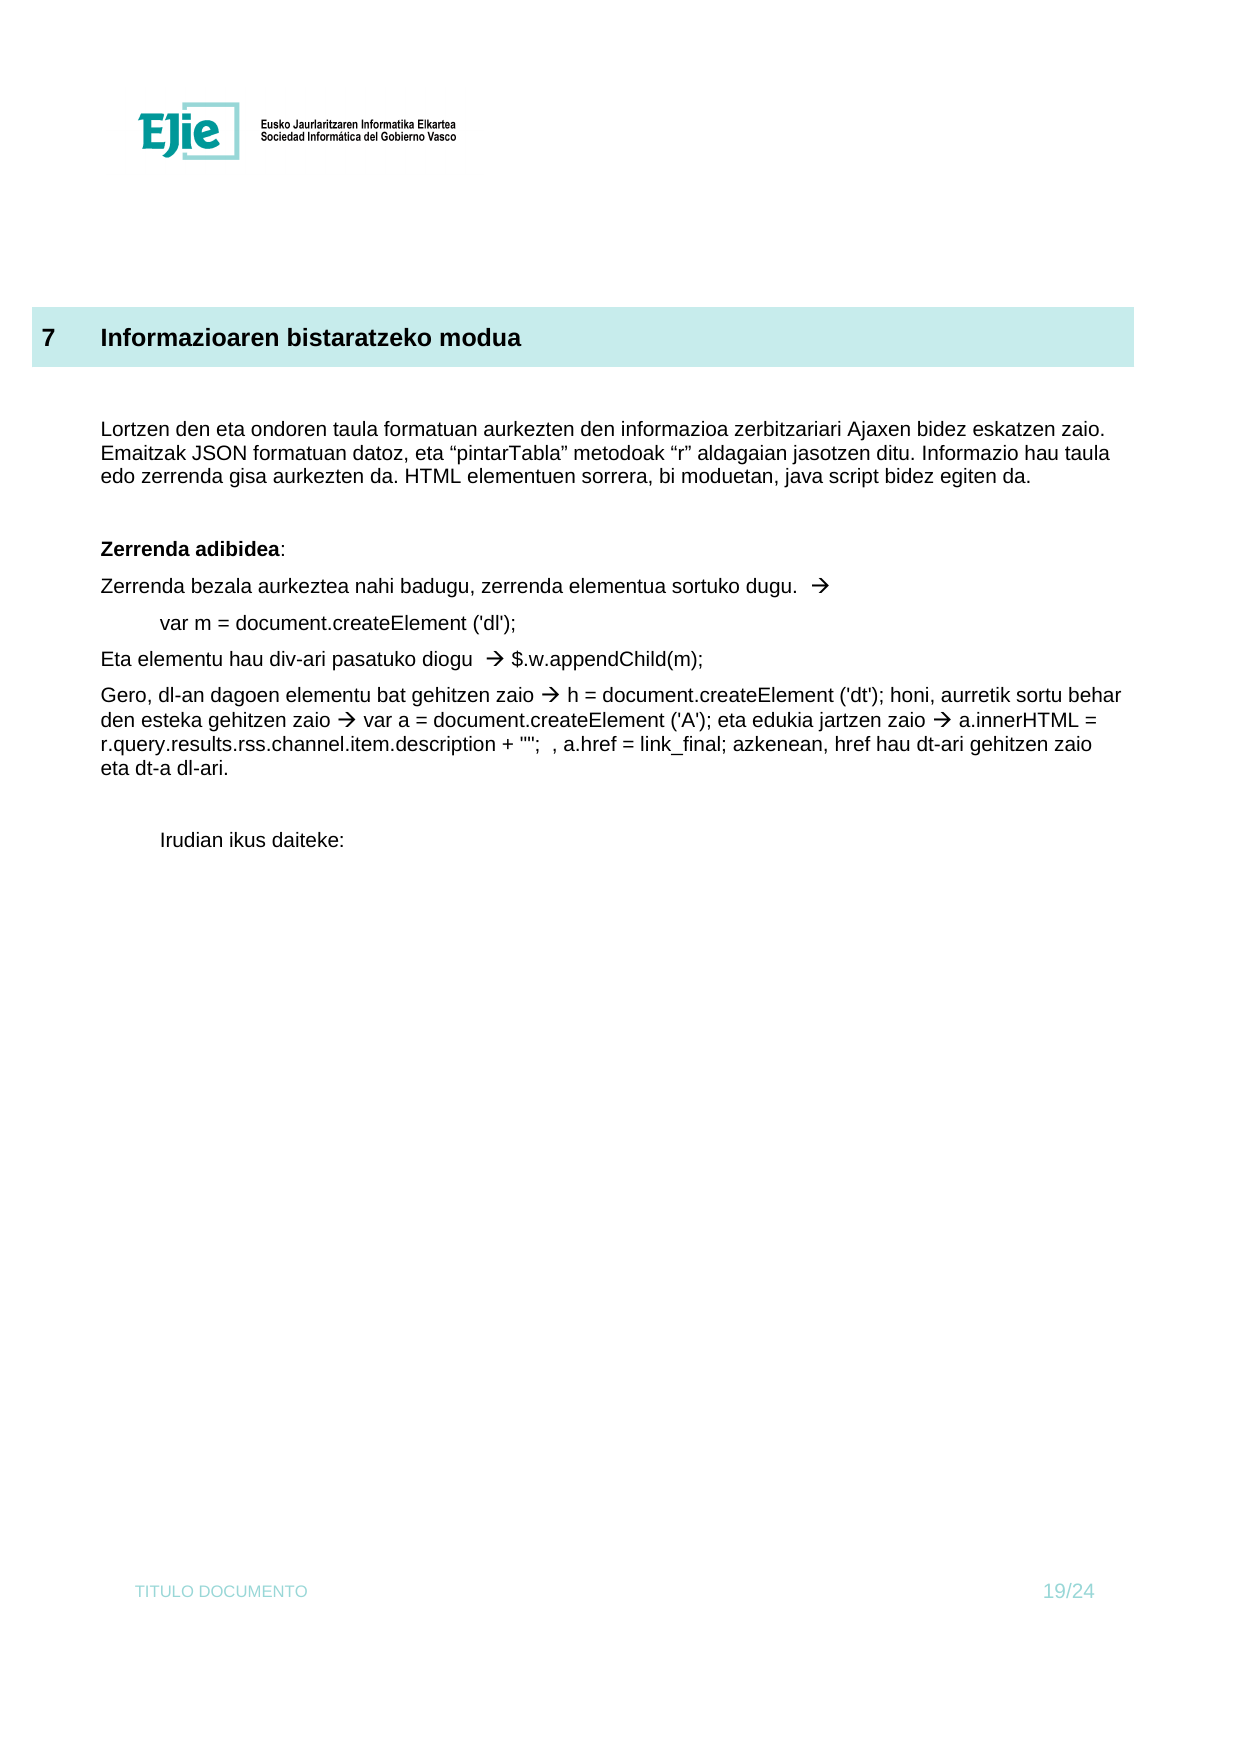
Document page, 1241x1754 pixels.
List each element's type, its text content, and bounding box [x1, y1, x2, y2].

text Gero, dl-an dagoen elementu bat gehitzen zaio h = document.createElement ('dt'); honi, aurretik sortu behar den esteka gehitzen zaio var a = document.createElement ('A'); eta edukia jartzen zaio a.innerHTML = r.query.results.rss.channel.item.description + ""; , a.href = link_final; azkenean, href hau dt-ari gehitzen zaio eta dt-a dl-ari. [100, 683, 1125, 779]
text Zerrenda adibidea: [100, 537, 1125, 561]
text var m = document.createElement ('dl'); [100, 610, 1125, 634]
text Irudian ikus daiteke: [159, 828, 1125, 852]
picture [106, 87, 485, 175]
text Eta elementu hau div-ari pasatuko diogu $.w.appendChild(m); [100, 647, 1125, 671]
subtitle Informazioaren bistaratzeko modua [33, 309, 1133, 366]
text Zerrenda bezala aurkeztea nahi badugu, zerrenda elementua sortuko dugu. [100, 574, 1125, 598]
text Lortzen den eta ondoren taula formatuan aurkezten den informazioa zerbitzariari Ajaxen bidez eskatzen zaio. Emaitzak JSON formatuan datoz, eta “pintarTabla” metodoak “r” aldagaian jasotzen ditu. Informazio hau taula edo zerrenda gisa aurkezten da. HTML elementuen sorrera, bi moduetan, java script bidez egiten da. [100, 416, 1125, 488]
